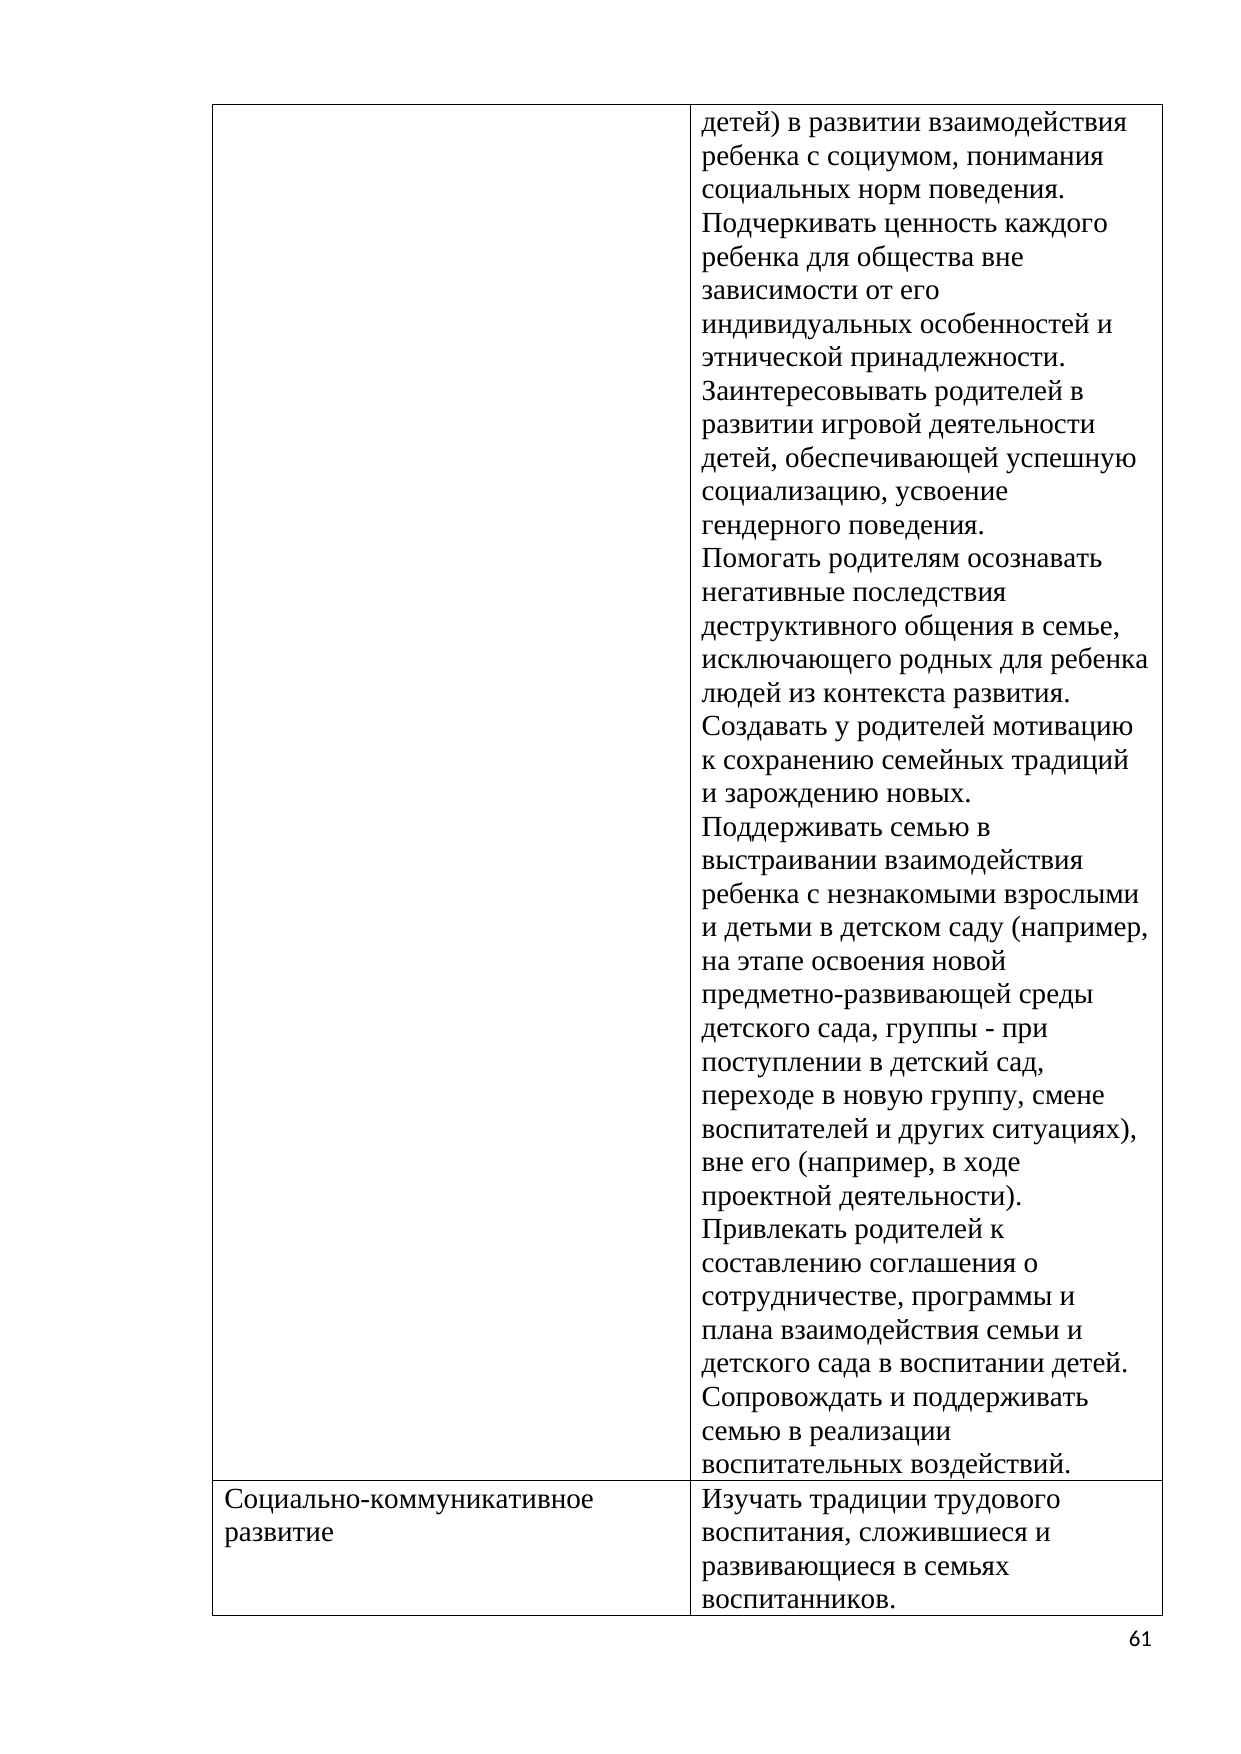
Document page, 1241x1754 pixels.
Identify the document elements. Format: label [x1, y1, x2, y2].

table_cell [691, 105, 1162, 1480]
table_cell [213, 105, 690, 1480]
table_cell [213, 1481, 690, 1615]
table_cell [691, 1481, 1162, 1615]
